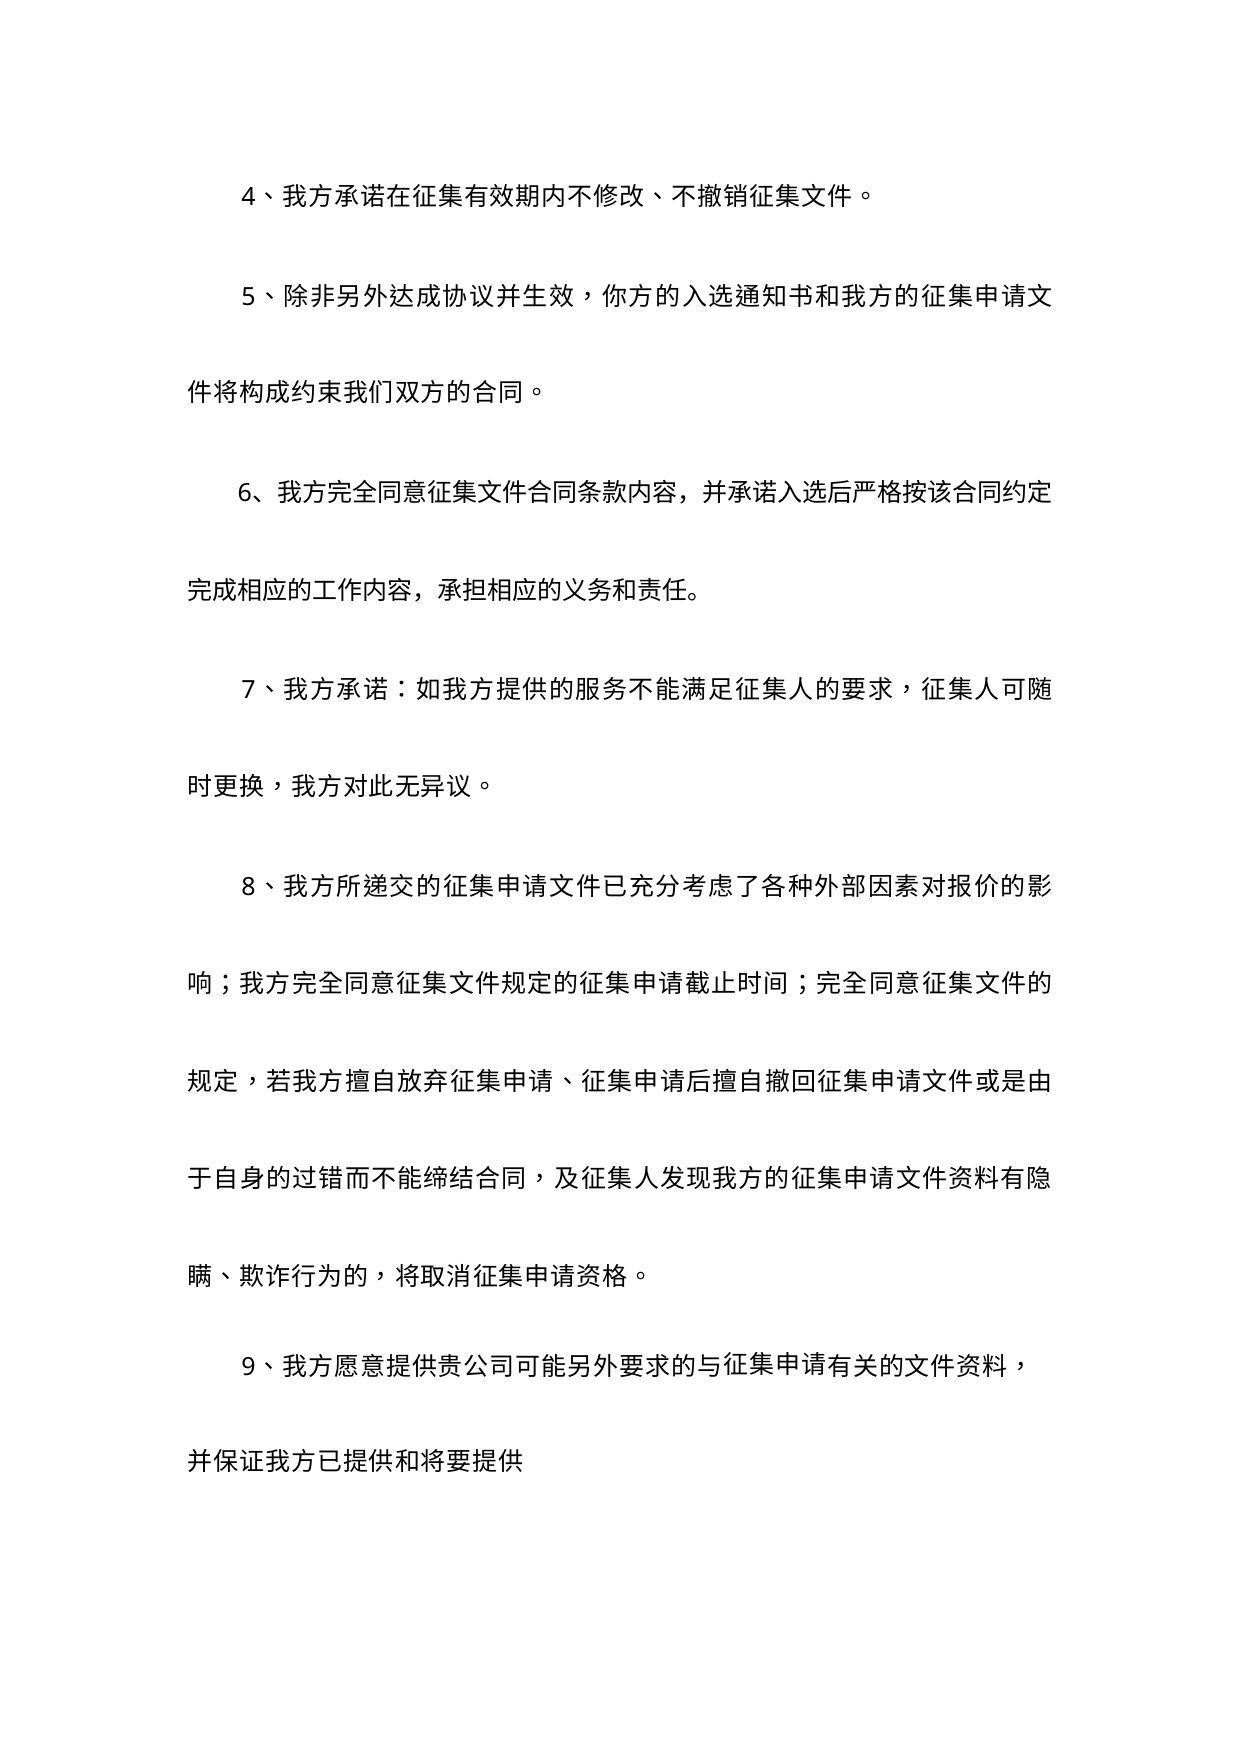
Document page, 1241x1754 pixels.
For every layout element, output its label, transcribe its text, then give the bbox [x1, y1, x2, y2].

text 4、我方承诺在征集有效期内不修改、不撤销征集文件。 [187, 162, 1053, 227]
text 7、我方承诺：如我方提供的服务不能满足征集人的要求，征集人可随时更换，我方对此无异议。 [187, 656, 1053, 818]
text 6、我方完全同意征集文件合同条款内容，并承诺入选后严格按该合同约定完成相应的工作内容，承担相应的义务和责任。 [187, 458, 1053, 621]
text 5、除非另外达成协议并生效，你方的入选通知书和我方的征集申请文件将构成约束我们双方的合同。 [187, 262, 1053, 424]
text 8、我方所递交的征集申请文件已充分考虑了各种外部因素对报价的影响；我方完全同意征集文件规定的征集申请截止时间；完全同意征集文件的规定，若我方擅自放弃征集申请、征集申请后擅自撤回征集申请文件或是由于自身的过错而不能缔结合同，及征集人发现我方的征集申请文件资料有隐瞒、欺诈行为的，将取消征集申请资格。 [187, 852, 1053, 1307]
text 9、我方愿意提供贵公司可能另外要求的与征集申请有关的文件资料，并保证我方已提供和将要提供 [187, 1342, 1052, 1504]
